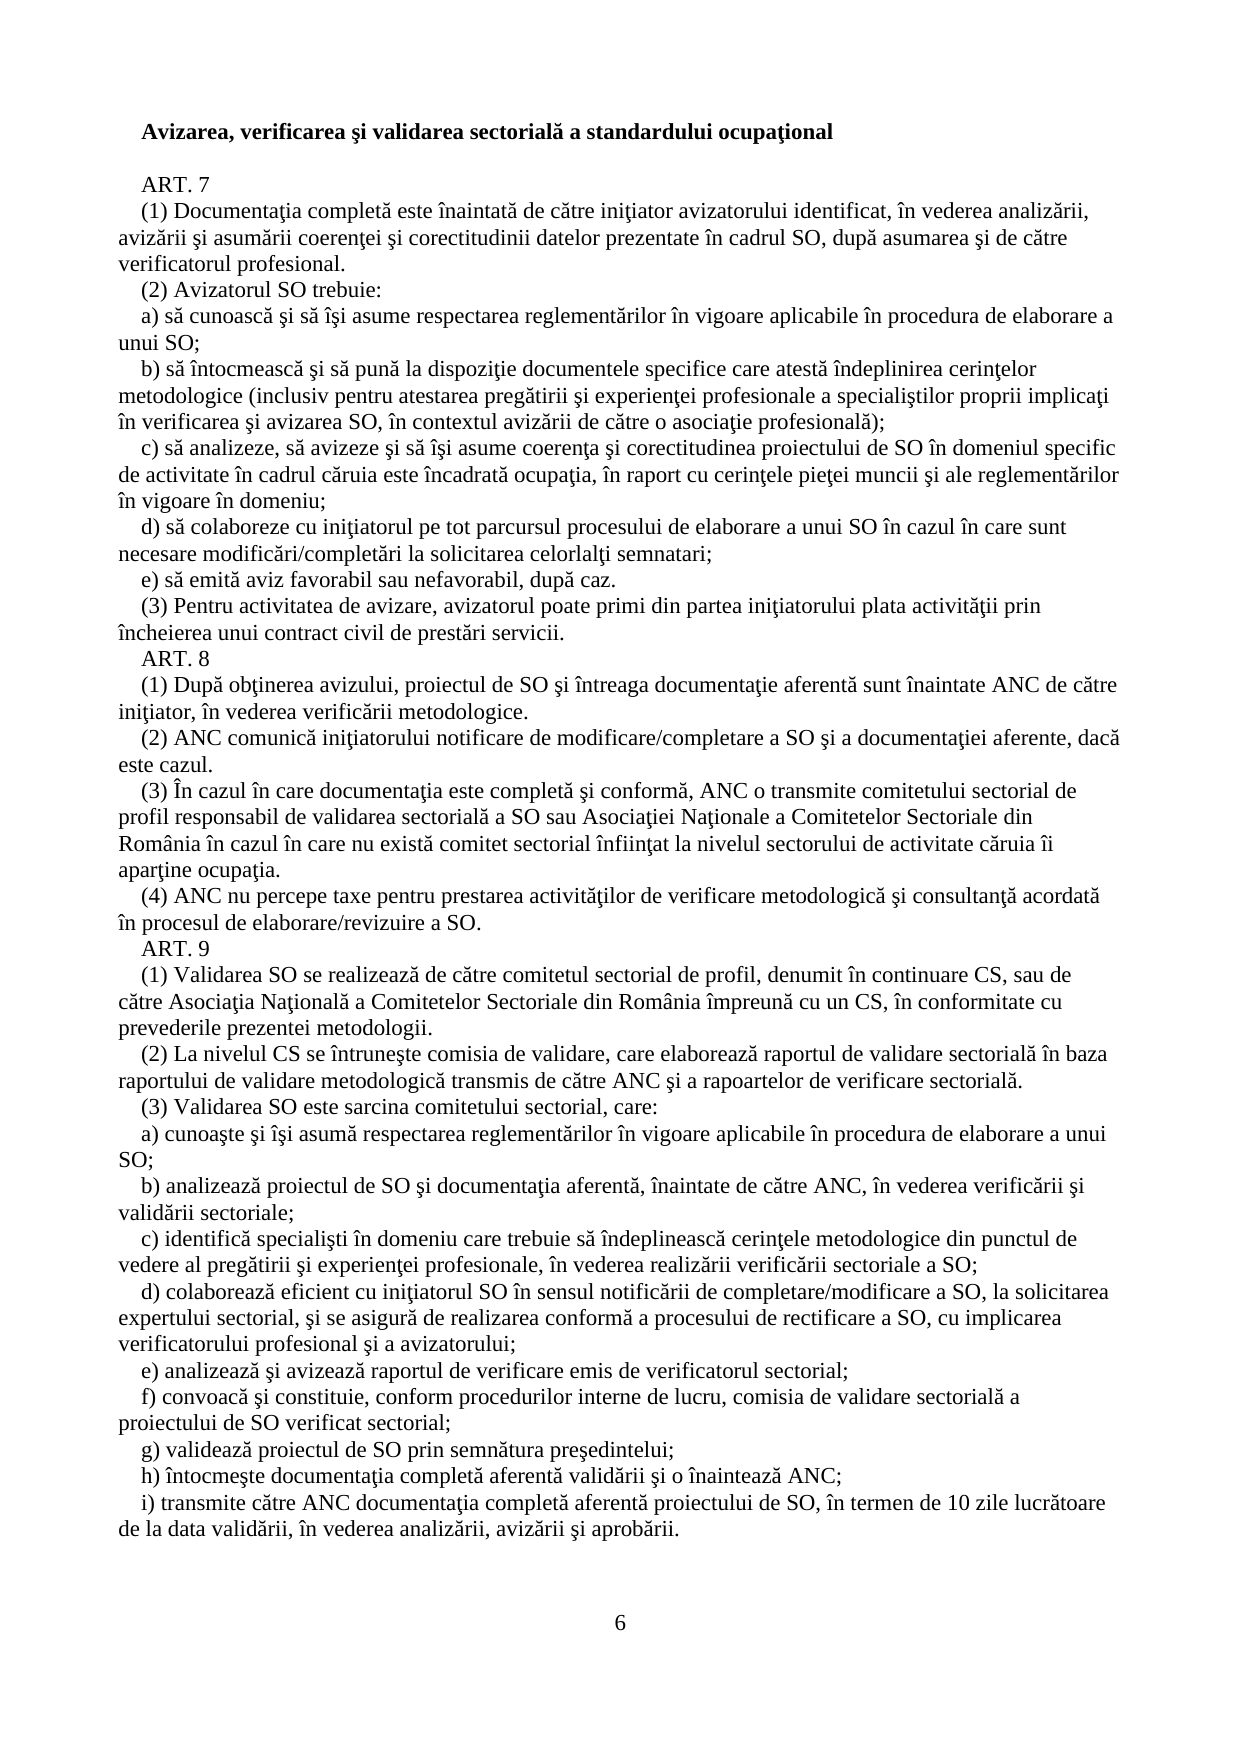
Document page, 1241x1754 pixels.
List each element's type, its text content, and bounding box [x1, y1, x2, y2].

text ART. 9 [118, 935, 1122, 961]
text e) să emită aviz favorabil sau nefavorabil, după caz. [118, 566, 1122, 592]
text b) analizează proiectul de SO şi documentaţia aferentă, înaintate de către ANC, în vederea verificării şi validării sectoriale; [118, 1172, 1122, 1225]
text a) să cunoască şi să îşi asume respectarea reglementărilor în vigoare aplicabile în procedura de elaborare a unui SO; [118, 303, 1122, 355]
text b) să întocmească şi să pună la dispoziţie documentele specifice care atestă îndeplinirea cerinţelor metodologice (inclusiv pentru atestarea pregătirii şi experienţei profesionale a specialiştilor proprii implicaţi în verificarea şi avizarea SO, în contextul avizării de către o asociaţie profesională); [118, 355, 1122, 434]
text c) identifică specialişti în domeniu care trebuie să îndeplinească cerinţele metodologice din punctul de vedere al pregătirii şi experienţei profesionale, în vederea realizării verificării sectoriale a SO; [118, 1225, 1122, 1278]
text (3) Validarea SO este sarcina comitetului sectorial, care: [118, 1093, 1122, 1119]
text (3) În cazul în care documentaţia este completă şi conformă, ANC o transmite comitetului sectorial de profil responsabil de validarea sectorială a SO sau Asociaţiei Naţionale a Comitetelor Sectoriale din România în cazul în care nu există comitet sectorial înfiinţat la nivelul sectorului de activitate căruia îi aparţine ocupaţia. [118, 777, 1122, 882]
text f) convoacă şi constituie, conform procedurilor interne de lucru, comisia de validare sectorială a proiectului de SO verificat sectorial; [118, 1383, 1122, 1436]
text d) colaborează eficient cu iniţiatorul SO în sensul notificării de completare/modificare a SO, la solicitarea expertului sectorial, şi se asigură de realizarea conformă a procesului de rectificare a SO, cu implicarea verificatorului profesional şi a avizatorului; [118, 1278, 1122, 1357]
text i) transmite către ANC documentaţia completă aferentă proiectului de SO, în termen de 10 zile lucrătoare de la data validării, în vederea analizării, avizării şi aprobării. [118, 1488, 1122, 1541]
text d) să colaboreze cu iniţiatorul pe tot parcursul procesului de elaborare a unui SO în cazul în care sunt necesare modificări/completări la solicitarea celorlalţi semnatari; [118, 513, 1122, 566]
text (4) ANC nu percepe taxe pentru prestarea activităţilor de verificare metodologică şi consultanţă acordată în procesul de elaborare/revizuire a SO. [118, 882, 1122, 935]
text (1) După obţinerea avizului, proiectul de SO şi întreaga documentaţie aferentă sunt înaintate ANC de către iniţiator, în vederea verificării metodologice. [118, 672, 1122, 724]
text (2) ANC comunică iniţiatorului notificare de modificare/completare a SO şi a documentaţiei aferente, dacă este cazul. [118, 724, 1122, 777]
text e) analizează şi avizează raportul de verificare emis de verificatorul sectorial; [118, 1357, 1122, 1383]
text Avizarea, verificarea şi validarea sectorială a standardului ocupaţional [118, 118, 1122, 144]
text (1) Documentaţia completă este înaintată de către iniţiator avizatorului identificat, în vederea analizării, avizării şi asumării coerenţei şi corectitudinii datelor prezentate în cadrul SO, după asumarea şi de către verificatorul profesional. [118, 197, 1122, 276]
text ART. 7 [118, 171, 1122, 197]
text (2) Avizatorul SO trebuie: [118, 276, 1122, 303]
text (1) Validarea SO se realizează de către comitetul sectorial de profil, denumit în continuare CS, sau de către Asociaţia Naţională a Comitetelor Sectoriale din România împreună cu un CS, în conformitate cu prevederile prezentei metodologii. [118, 961, 1122, 1041]
text a) cunoaşte şi îşi asumă respectarea reglementărilor în vigoare aplicabile în procedura de elaborare a unui SO; [118, 1119, 1122, 1172]
text g) validează proiectul de SO prin semnătura preşedintelui; [118, 1436, 1122, 1462]
text c) să analizeze, să avizeze şi să îşi asume coerenţa şi corectitudinea proiectului de SO în domeniul specific de activitate în cadrul căruia este încadrată ocupaţia, în raport cu cerinţele pieţei muncii şi ale reglementărilor în vigoare în domeniu; [118, 434, 1122, 513]
text ART. 8 [118, 645, 1122, 672]
text h) întocmeşte documentaţia completă aferentă validării şi o înaintează ANC; [118, 1462, 1122, 1488]
text (3) Pentru activitatea de avizare, avizatorul poate primi din partea iniţiatorului plata activităţii prin încheierea unui contract civil de prestări servicii. [118, 592, 1122, 645]
text (2) La nivelul CS se întruneşte comisia de validare, care elaborează raportul de validare sectorială în baza raportului de validare metodologică transmis de către ANC şi a rapoartelor de verificare sectorială. [118, 1041, 1122, 1093]
